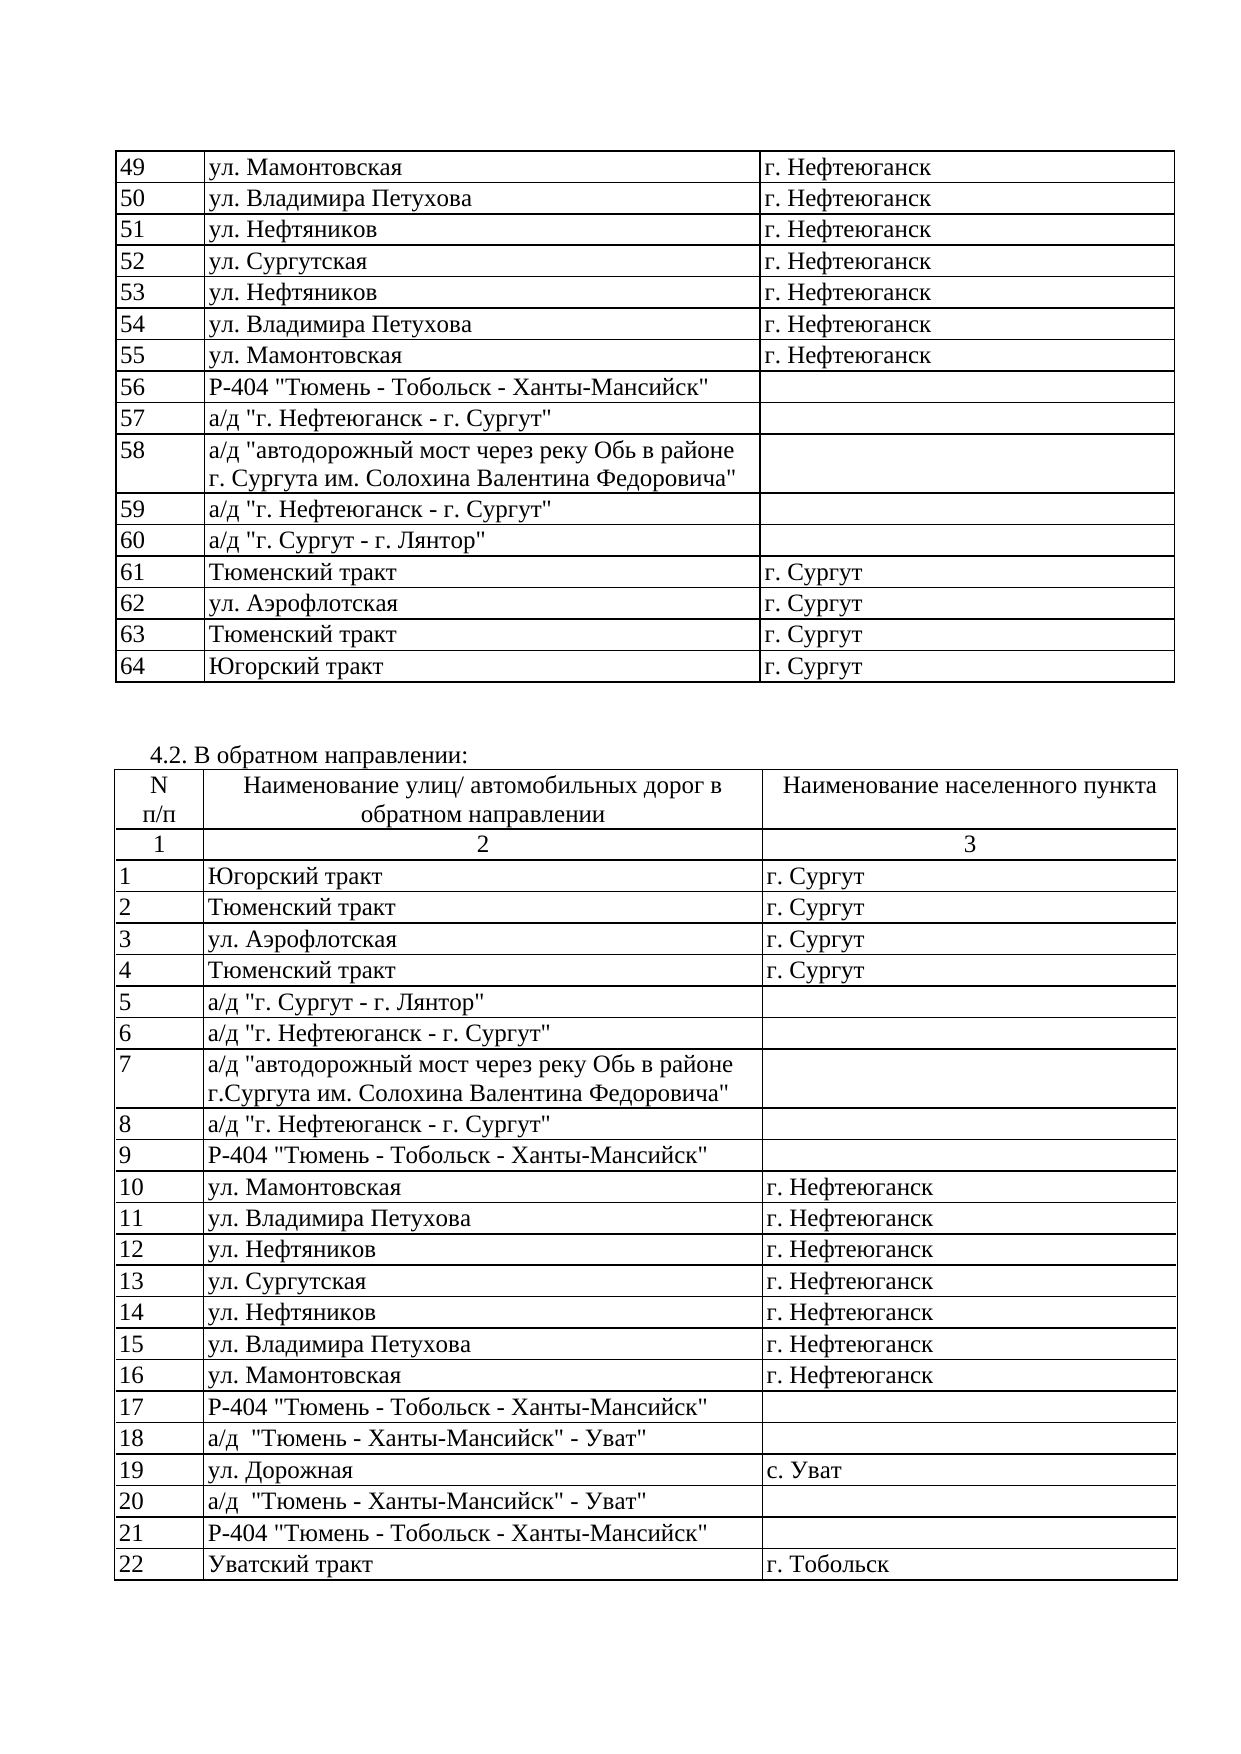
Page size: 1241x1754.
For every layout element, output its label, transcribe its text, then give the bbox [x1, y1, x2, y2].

table_cell ул. Владимира Петухова [204, 1203, 762, 1233]
table_cell 1 [115, 860, 203, 891]
table_cell 18 [115, 1423, 203, 1453]
table_cell а/д "г. Нефтеюганск - г. Сургут" [204, 1018, 762, 1048]
table_cell 49 [117, 152, 204, 181]
table_cell г. Нефтеюганск [761, 277, 1174, 307]
table_cell 3 [115, 923, 203, 954]
table_cell 19 [115, 1454, 203, 1484]
table_cell [761, 372, 1174, 402]
table_cell г. Нефтеюганск [763, 1233, 1177, 1264]
table_cell ул. Мамонтовская [204, 1172, 762, 1201]
table_cell г. Сургут [763, 891, 1177, 922]
table_cell Уватский тракт [204, 1549, 762, 1579]
table_cell [763, 1390, 1177, 1422]
table_cell г. Нефтеюганск [761, 340, 1174, 370]
table_cell [763, 985, 1177, 1017]
table_cell ул. Нефтяников [204, 1235, 762, 1264]
table_cell г. Сургут [761, 651, 1174, 681]
table_cell Тюменский тракт [205, 620, 759, 649]
table_cell ул. Дорожная [204, 1455, 762, 1484]
table_cell 16 [115, 1360, 203, 1390]
table_cell 54 [117, 309, 204, 339]
table_cell 2 [204, 830, 762, 859]
table_cell 22 [115, 1549, 203, 1579]
table_header N п/п [115, 770, 203, 828]
table_cell г. Сургут [763, 922, 1177, 954]
table_cell Тюменский тракт [205, 557, 759, 587]
table_cell ул. Мамонтовская [204, 1360, 762, 1390]
table_cell г. Нефтеюганск [763, 1264, 1177, 1296]
table_cell г. Сургут [761, 557, 1174, 587]
table_cell г. Нефтеюганск [761, 309, 1174, 339]
table_cell а/д "Тюмень - Ханты-Мансийск" - Уват" [204, 1423, 762, 1453]
table_cell ул. Владимира Петухова [204, 1329, 762, 1359]
table_cell ул. Нефтяников [205, 277, 759, 307]
table_cell г. Тобольск [763, 1548, 1177, 1579]
table_cell 7 [115, 1049, 203, 1107]
table_cell 60 [117, 525, 204, 555]
table_cell 64 [117, 651, 204, 681]
table_cell а/д "г. Сургут - г. Лянтор" [205, 525, 759, 555]
table_cell г. Нефтеюганск [763, 1327, 1177, 1359]
table_cell Тюменский тракт [204, 892, 762, 922]
table_cell [763, 1422, 1177, 1453]
table_cell [763, 1048, 1177, 1107]
table_cell г. Сургут [763, 954, 1177, 985]
table_cell 15 [115, 1328, 203, 1359]
table_cell 50 [117, 183, 204, 213]
table_cell г. Нефтеюганск [763, 1201, 1177, 1233]
table_cell ул. Аэрофлотская [205, 588, 759, 618]
table_cell 17 [115, 1391, 203, 1422]
table_cell ул. Мамонтовская [205, 152, 759, 181]
table_cell 51 [117, 215, 204, 244]
table_cell ул. Нефтяников [205, 215, 759, 244]
table_cell г. Сургут [761, 588, 1174, 618]
table_header Наименование населенного пункта [763, 770, 1177, 828]
table_cell 3 [763, 828, 1177, 859]
text 4.2. В обратном направлении: [150, 740, 1090, 769]
table_cell [761, 435, 1174, 492]
table_cell г. Нефтеюганск [761, 183, 1174, 213]
table_cell Р-404 "Тюмень - Тобольск - Ханты-Мансийск" [204, 1518, 762, 1547]
table_cell 63 [117, 620, 204, 649]
table_cell [761, 494, 1174, 524]
table_cell а/д "г. Нефтеюганск - г. Сургут" [205, 403, 759, 433]
table_cell 61 [117, 557, 204, 587]
table_cell г. Сургут [763, 859, 1177, 891]
table_cell г. Сургут [761, 620, 1174, 649]
table_cell ул. Владимира Петухова [205, 309, 759, 339]
table_cell [761, 403, 1174, 433]
table_cell 58 [117, 435, 204, 492]
table_cell 12 [115, 1234, 203, 1264]
table_cell г. Нефтеюганск [761, 246, 1174, 276]
table_cell 53 [117, 277, 204, 307]
table_cell Югорский тракт [204, 861, 762, 891]
table_cell Тюменский тракт [204, 955, 762, 985]
table_cell г. Нефтеюганск [763, 1170, 1177, 1201]
table_cell 55 [117, 340, 204, 370]
table_cell 52 [117, 246, 204, 276]
table_cell г. Нефтеюганск [761, 215, 1174, 244]
table_cell а/д "автодорожный мост через реку Обь в районе г. Сургута им. Солохина Валентина Федоровича" [205, 435, 759, 492]
table_cell ул. Сургутская [205, 246, 759, 276]
table_cell Р-404 "Тюмень - Тобольск - Ханты-Мансийск" [204, 1140, 762, 1170]
table_cell [763, 1485, 1177, 1516]
table_cell 13 [115, 1265, 203, 1296]
table_cell 4 [115, 955, 203, 985]
table_cell ул. Мамонтовская [205, 340, 759, 370]
table_cell 10 [115, 1171, 203, 1201]
table_cell г. Нефтеюганск [763, 1296, 1177, 1327]
table_cell а/д "г. Нефтеюганск - г. Сургут" [204, 1109, 762, 1138]
table_cell 6 [115, 1018, 203, 1048]
table_cell 11 [115, 1203, 203, 1233]
table_cell [763, 1017, 1177, 1048]
table_header Наименование улиц/ автомобильных дорог в обратном направлении [204, 770, 762, 828]
table_cell 62 [117, 588, 204, 618]
table_cell ул. Сургутская [204, 1266, 762, 1296]
table_cell ул. Аэрофлотская [204, 924, 762, 954]
table_cell г. Нефтеюганск [761, 152, 1174, 181]
table_cell Югорский тракт [205, 651, 759, 681]
table_cell [763, 1107, 1177, 1138]
table_cell 5 [115, 986, 203, 1017]
table_cell [761, 525, 1174, 555]
table_cell а/д "г. Нефтеюганск - г. Сургут" [205, 494, 759, 524]
table_cell 9 [115, 1140, 203, 1170]
table_cell 1 [115, 829, 203, 859]
table_cell Р-404 "Тюмень - Тобольск - Ханты-Мансийск" [205, 372, 759, 402]
table_cell ул. Владимира Петухова [205, 183, 759, 213]
table_cell [763, 1139, 1177, 1170]
table_cell а/д "Тюмень - Ханты-Мансийск" - Уват" [204, 1486, 762, 1516]
table_cell г. Нефтеюганск [763, 1359, 1177, 1390]
table_cell 21 [115, 1517, 203, 1547]
table_cell ул. Нефтяников [204, 1297, 762, 1327]
table_cell а/д "г. Сургут - г. Лянтор" [204, 987, 762, 1017]
table_cell 59 [117, 494, 204, 524]
table_cell а/д "автодорожный мост через реку Обь в районе г.Сургута им. Солохина Валентина Федоровича" [204, 1050, 762, 1107]
table_cell с. Уват [763, 1453, 1177, 1484]
table_cell 2 [115, 892, 203, 922]
table_cell 57 [117, 403, 204, 433]
table_cell 8 [115, 1108, 203, 1138]
table_cell Р-404 "Тюмень - Тобольск - Ханты-Мансийск" [204, 1392, 762, 1422]
table_cell 14 [115, 1297, 203, 1327]
table_cell 56 [117, 372, 204, 402]
table_cell 20 [115, 1486, 203, 1516]
table_cell [763, 1516, 1177, 1547]
